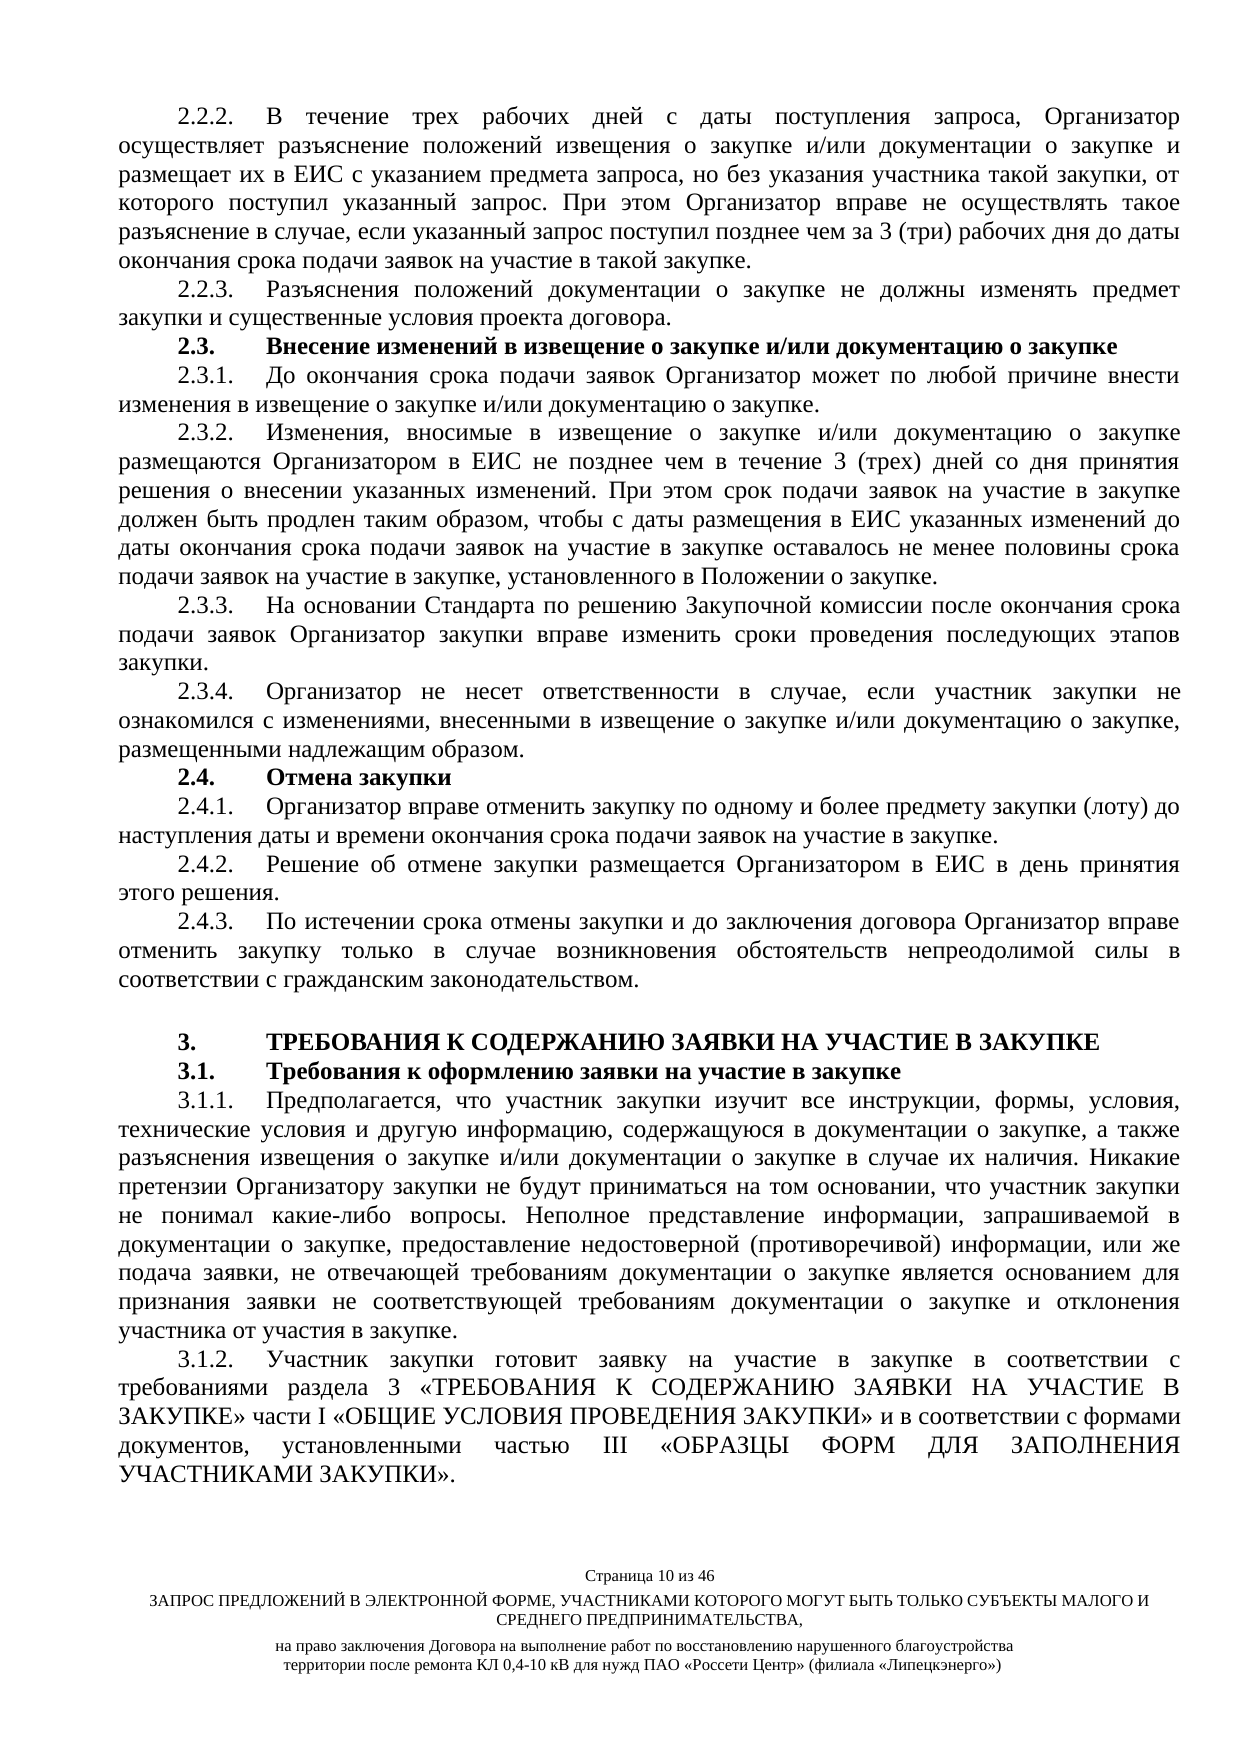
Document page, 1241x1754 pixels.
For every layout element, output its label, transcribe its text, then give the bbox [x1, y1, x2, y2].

subtitle Разъяснения положений документации о закупке не должны изменять предмет закупки и существенные условия проекта договора. [118, 274, 1181, 331]
subtitle Организатор вправе отменить закупку по одному и более предмету закупки (лоту) до наступления даты и времени окончания срока подачи заявок на участие в закупке. [118, 791, 1181, 849]
subtitle ТРЕБОВАНИЯ К СОДЕРЖАНИЮ ЗАЯВКИ НА УЧАСТИЕ В ЗАКУПКЕ [118, 1027, 1181, 1056]
subtitle На основании Стандарта по решению Закупочной комиссии после окончания срока подачи заявок Организатор закупки вправе изменить сроки проведения последующих этапов закупки. [118, 590, 1181, 676]
subtitle Отмена закупки [118, 762, 1181, 791]
subtitle До окончания срока подачи заявок Организатор может по любой причине внести изменения в извещение о закупке и/или документацию о закупке. [118, 360, 1181, 417]
subtitle Требования к оформлению заявки на участие в закупке [118, 1056, 1181, 1085]
subtitle Организатор не несет ответственности в случае, если участник закупки не ознакомился с изменениями, внесенными в извещение о закупке и/или документацию о закупке, размещенными надлежащим образом. [118, 676, 1181, 762]
subtitle Предполагается, что участник закупки изучит все инструкции, формы, условия, технические условия и другую информацию, содержащуюся в документации о закупке, а также разъяснения извещения о закупке и/или документации о закупке в случае их наличия. Никакие претензии Организатору закупки не будут приниматься на том основании, что участник закупки не понимал какие-либо вопросы. Неполное представление информации, запрашиваемой в документации о закупке, предоставление недостоверной (противоречивой) информации, или же подача заявки, не отвечающей требованиям документации о закупке является основанием для признания заявки не соответствующей требованиям документации о закупке и отклонения участника от участия в закупке. [118, 1085, 1181, 1344]
subtitle Внесение изменений в извещение о закупке и/или документацию о закупке [118, 331, 1181, 360]
subtitle По истечении срока отмены закупки и до заключения договора Организатор вправе отменить закупку только в случае возникновения обстоятельств непреодолимой силы в соответствии с гражданским законодательством. [118, 906, 1181, 992]
subtitle Изменения, вносимые в извещение о закупке и/или документацию о закупке размещаются Организатором в ЕИС не позднее чем в течение 3 (трех) дней со дня принятия решения о внесении указанных изменений. При этом срок подачи заявок на участие в закупке должен быть продлен таким образом, чтобы с даты размещения в ЕИС указанных изменений до даты окончания срока подачи заявок на участие в закупке оставалось не менее половины срока подачи заявок на участие в закупке, установленного в Положении о закупке. [118, 417, 1181, 590]
subtitle Решение об отмене закупки размещается Организатором в ЕИС в день принятия этого решения. [118, 849, 1181, 906]
subtitle Участник закупки готовит заявку на участие в закупке в соответствии с требованиями раздела 3 «ТРЕБОВАНИЯ К СОДЕРЖАНИЮ ЗАЯВКИ НА УЧАСТИЕ В ЗАКУПКЕ» части I «ОБЩИЕ УСЛОВИЯ ПРОВЕДЕНИЯ ЗАКУПКИ» и в соответствии с формами документов, установленными частью III «ОБРАЗЦЫ ФОРМ ДЛЯ ЗАПОЛНЕНИЯ УЧАСТНИКАМИ ЗАКУПКИ». [118, 1344, 1181, 1487]
subtitle В течение трех рабочих дней с даты поступления запроса, Организатор осуществляет разъяснение положений извещения о закупке и/или документации о закупке и размещает их в ЕИС с указанием предмета запроса, но без указания участника такой закупки, от которого поступил указанный запрос. При этом Организатор вправе не осуществлять такое разъяснение в случае, если указанный запрос поступил позднее чем за 3 (три) рабочих дня до даты окончания срока подачи заявок на участие в такой закупке. [118, 101, 1181, 274]
